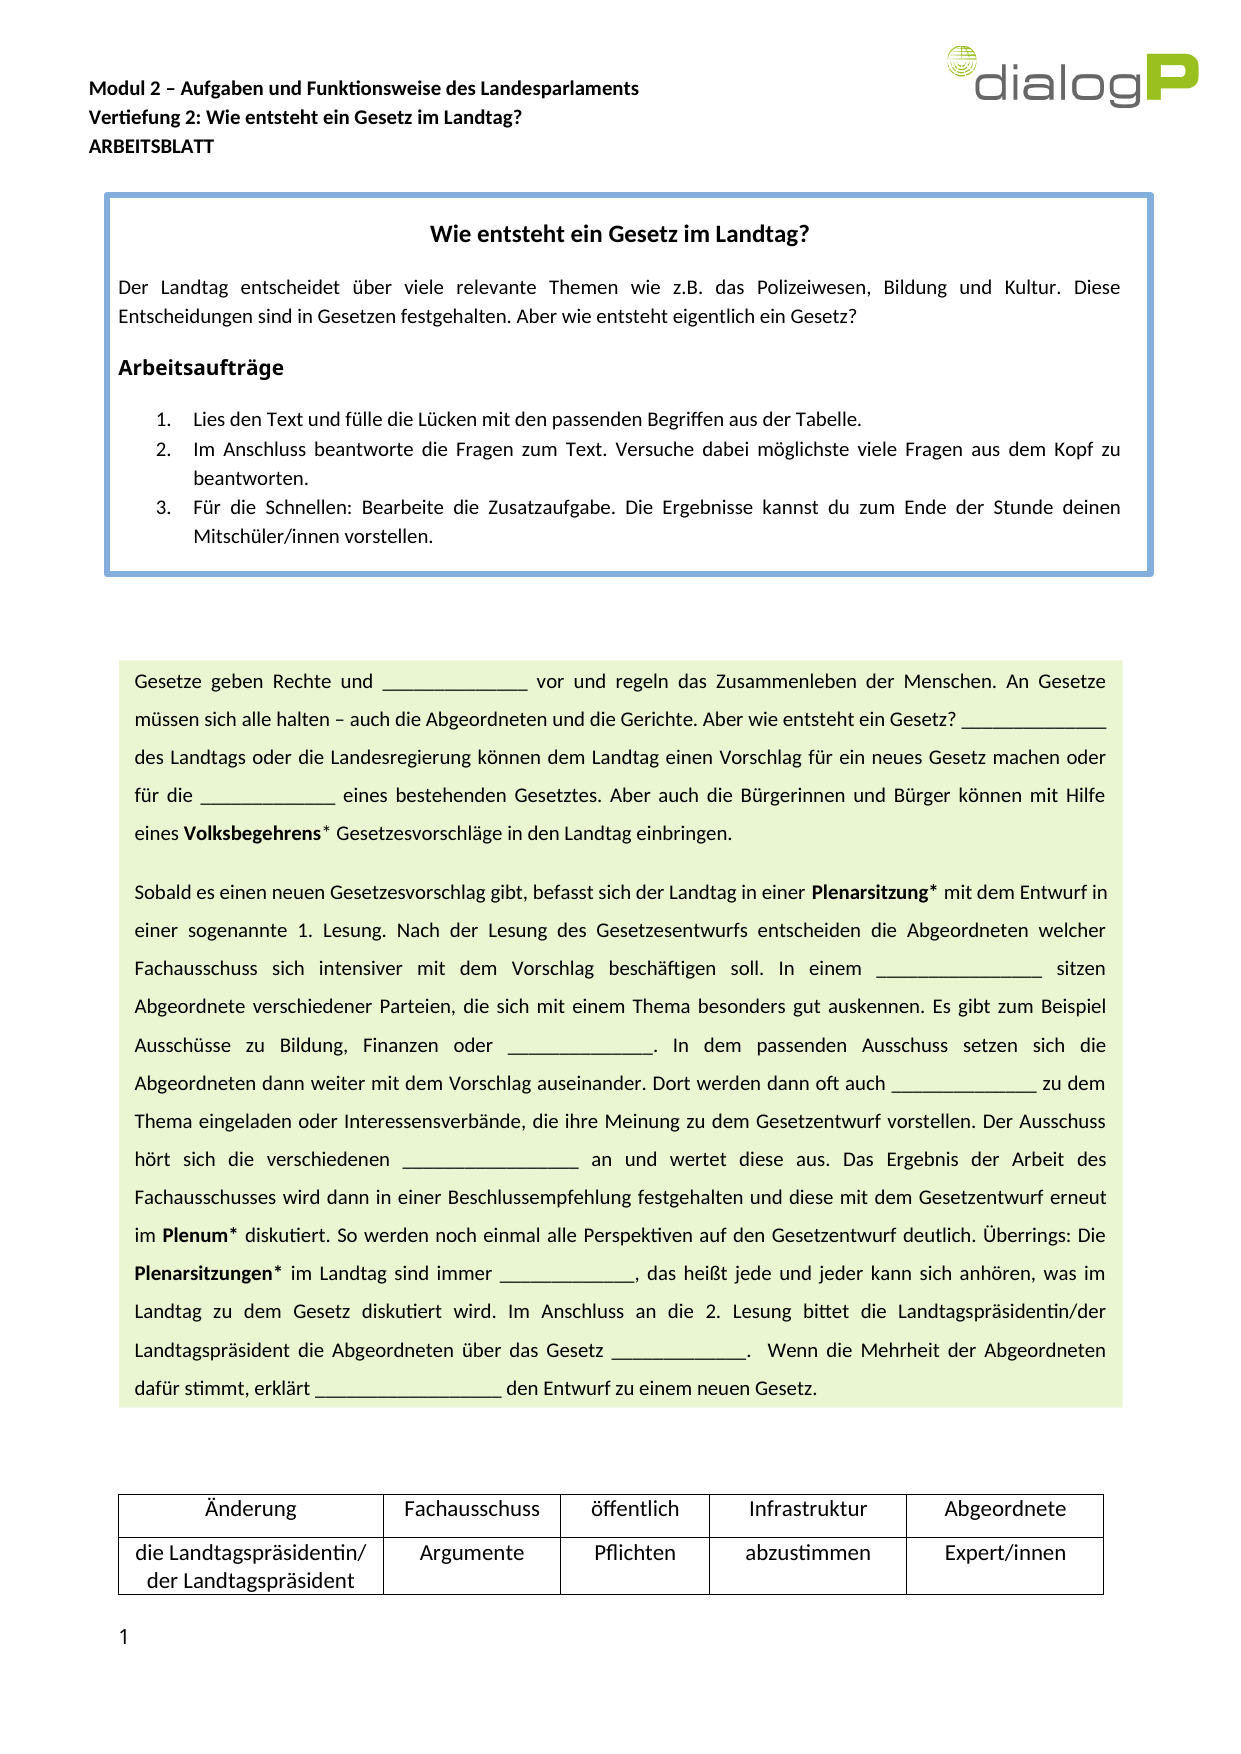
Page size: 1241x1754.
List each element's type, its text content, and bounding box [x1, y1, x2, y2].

table_header Änderung [119, 1495, 383, 1537]
table_cell Expert/innen [907, 1538, 1103, 1594]
table_header Abgeordnete [907, 1495, 1103, 1537]
list Für die Schnellen: Bearbeite die Zusatzaufgabe. Die Ergebnisse kannst du zum Ende der Stunde deinen Mitschüler/innen vorstellen. [156, 494, 1122, 549]
table_cell abzustimmen [710, 1538, 906, 1594]
table_header Fachausschuss [384, 1495, 560, 1537]
list Lies den Text und fülle die Lücken mit den passenden Begriffen aus der Tabelle. [156, 407, 1122, 432]
table_header Infrastruktur [710, 1495, 906, 1537]
table_header öffentlich [561, 1495, 709, 1537]
list Im Anschluss beantworte die Fragen zum Text. Versuche dabei möglichste viele Fragen aus dem Kopf zu beantworten. [156, 436, 1122, 490]
table_cell Pflichten [561, 1538, 709, 1594]
text Arbeitsaufträge [118, 353, 1122, 382]
picture [947, 46, 1199, 108]
text Der Landtag entscheidet über viele relevante Themen wie z.B. das Polizeiwesen, Bildung und Kultur. Diese Entscheidungen sind in Gesetzen festgehalten. Aber wie entsteht eigentlich ein Gesetz? [118, 274, 1122, 328]
text Wie entsteht ein Gesetz im Landtag? [118, 218, 1122, 249]
table_cell die Landtagspräsidentin/ der Landtagspräsident [119, 1538, 383, 1594]
table_cell Argumente [384, 1538, 560, 1594]
